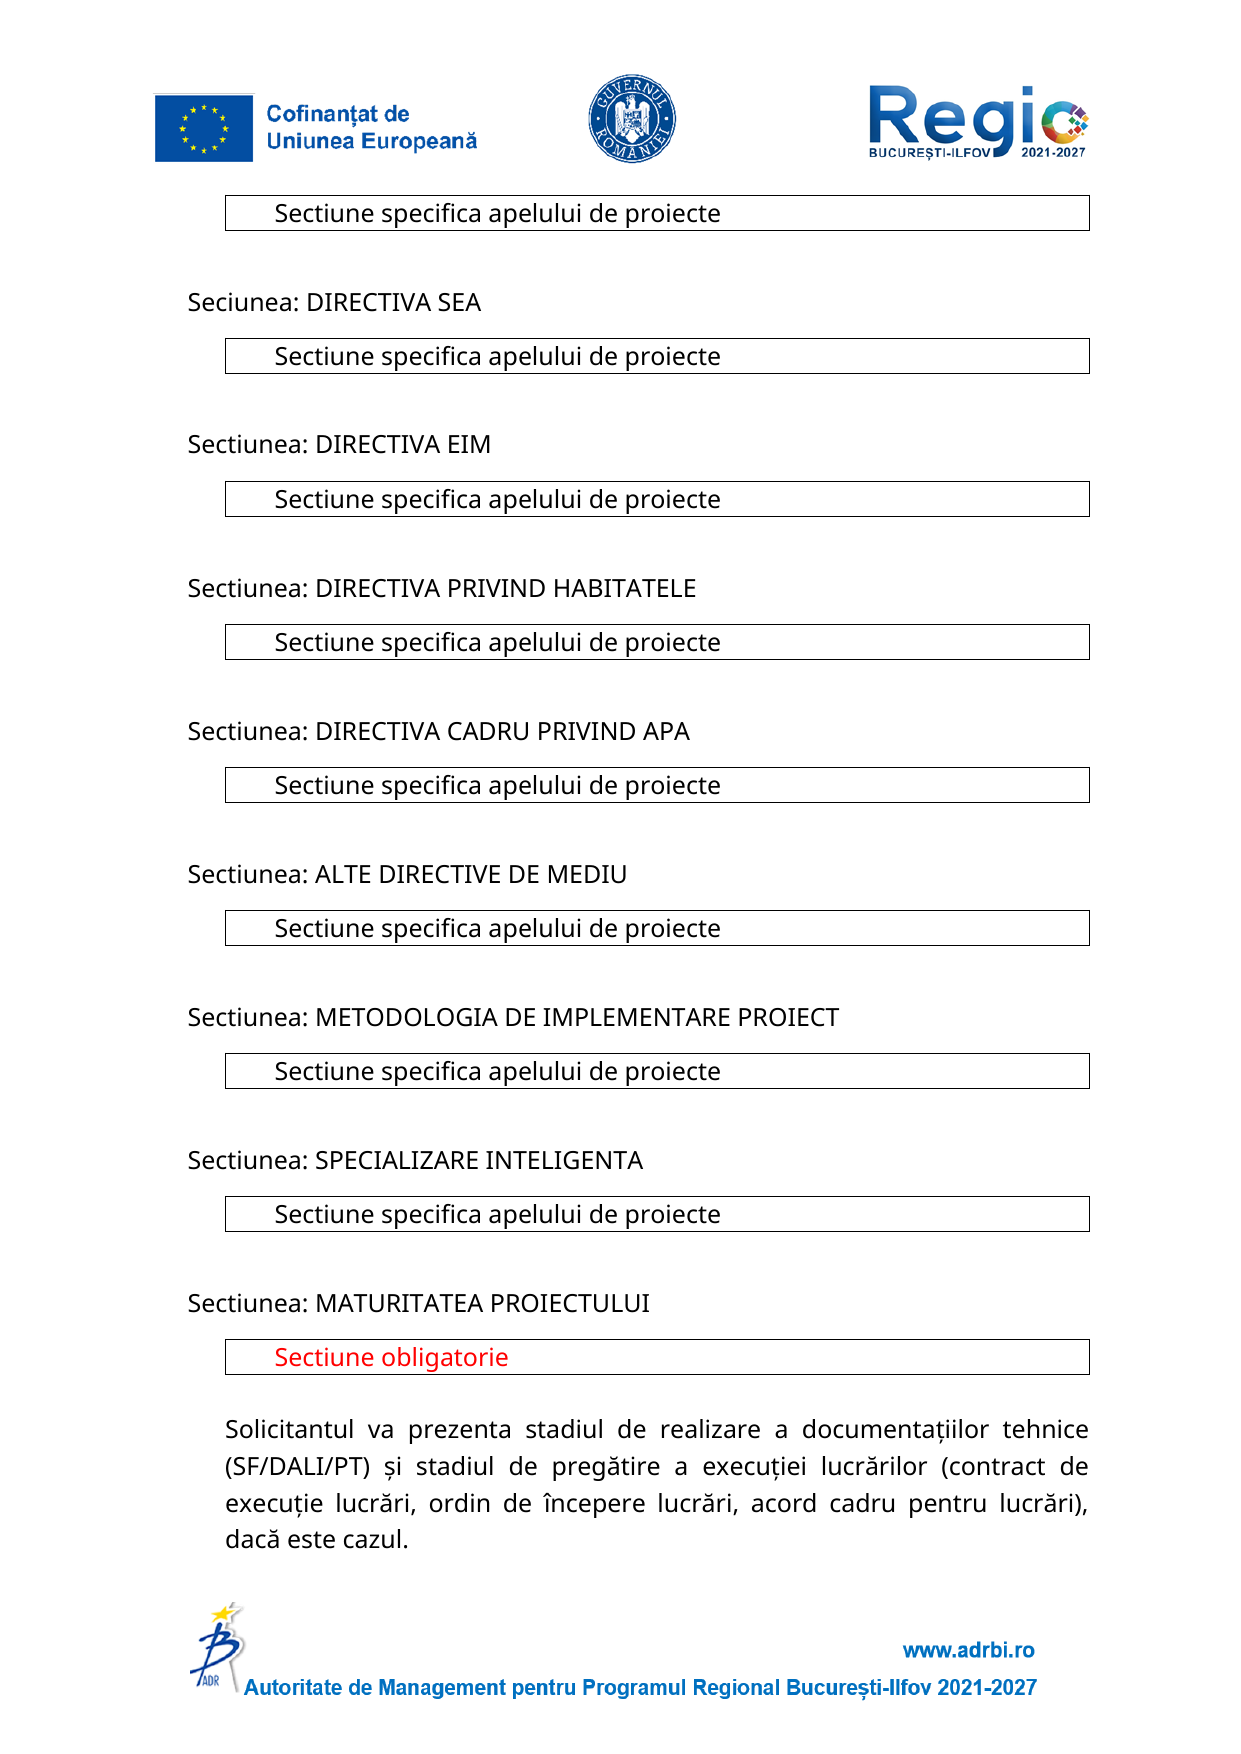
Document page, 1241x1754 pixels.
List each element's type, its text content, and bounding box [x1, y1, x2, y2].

picture [150, 73, 1091, 167]
table_header Sectiune specifica apelului de proiecte [226, 1197, 1089, 1231]
table_header Sectiune obligatorie [226, 1340, 1089, 1374]
text Sectiunea: METODOLOGIA DE IMPLEMENTARE PROIECT [187, 999, 1090, 1033]
table_header Sectiune specifica apelului de proiecte [226, 1054, 1089, 1088]
text Sectiunea: ALTE DIRECTIVE DE MEDIU [187, 856, 1090, 890]
text Sectiunea: DIRECTIVA PRIVIND HABITATELE [187, 570, 1090, 604]
text Sectiunea: SPECIALIZARE INTELIGENTA [187, 1142, 1090, 1176]
text Sectiunea: DIRECTIVA CADRU PRIVIND APA [187, 713, 1090, 747]
table_header Sectiune specifica apelului de proiecte [226, 196, 1089, 230]
text Seciunea: DIRECTIVA SEA [187, 284, 1090, 318]
text Sectiunea: DIRECTIVA EIM [187, 427, 1090, 461]
table_header Sectiune specifica apelului de proiecte [226, 339, 1089, 373]
table_header Sectiune specifica apelului de proiecte [226, 625, 1089, 659]
list Solicitantul va prezenta stadiul de realizare a documentațiilor tehnice (SF/DALI/PT) și stadiul de pregătire a execuției lucrărilor (contract de execuție lucrări, ordin de începere lucrări, acord cadru pentru lucrări), dacă este cazul. [225, 1412, 1090, 1556]
picture [150, 1600, 1077, 1712]
table_header Sectiune specifica apelului de proiecte [226, 482, 1089, 516]
table_header Sectiune specifica apelului de proiecte [226, 768, 1089, 802]
text Sectiunea: MATURITATEA PROIECTULUI [187, 1285, 1090, 1319]
table_header Sectiune specifica apelului de proiecte [226, 911, 1089, 945]
